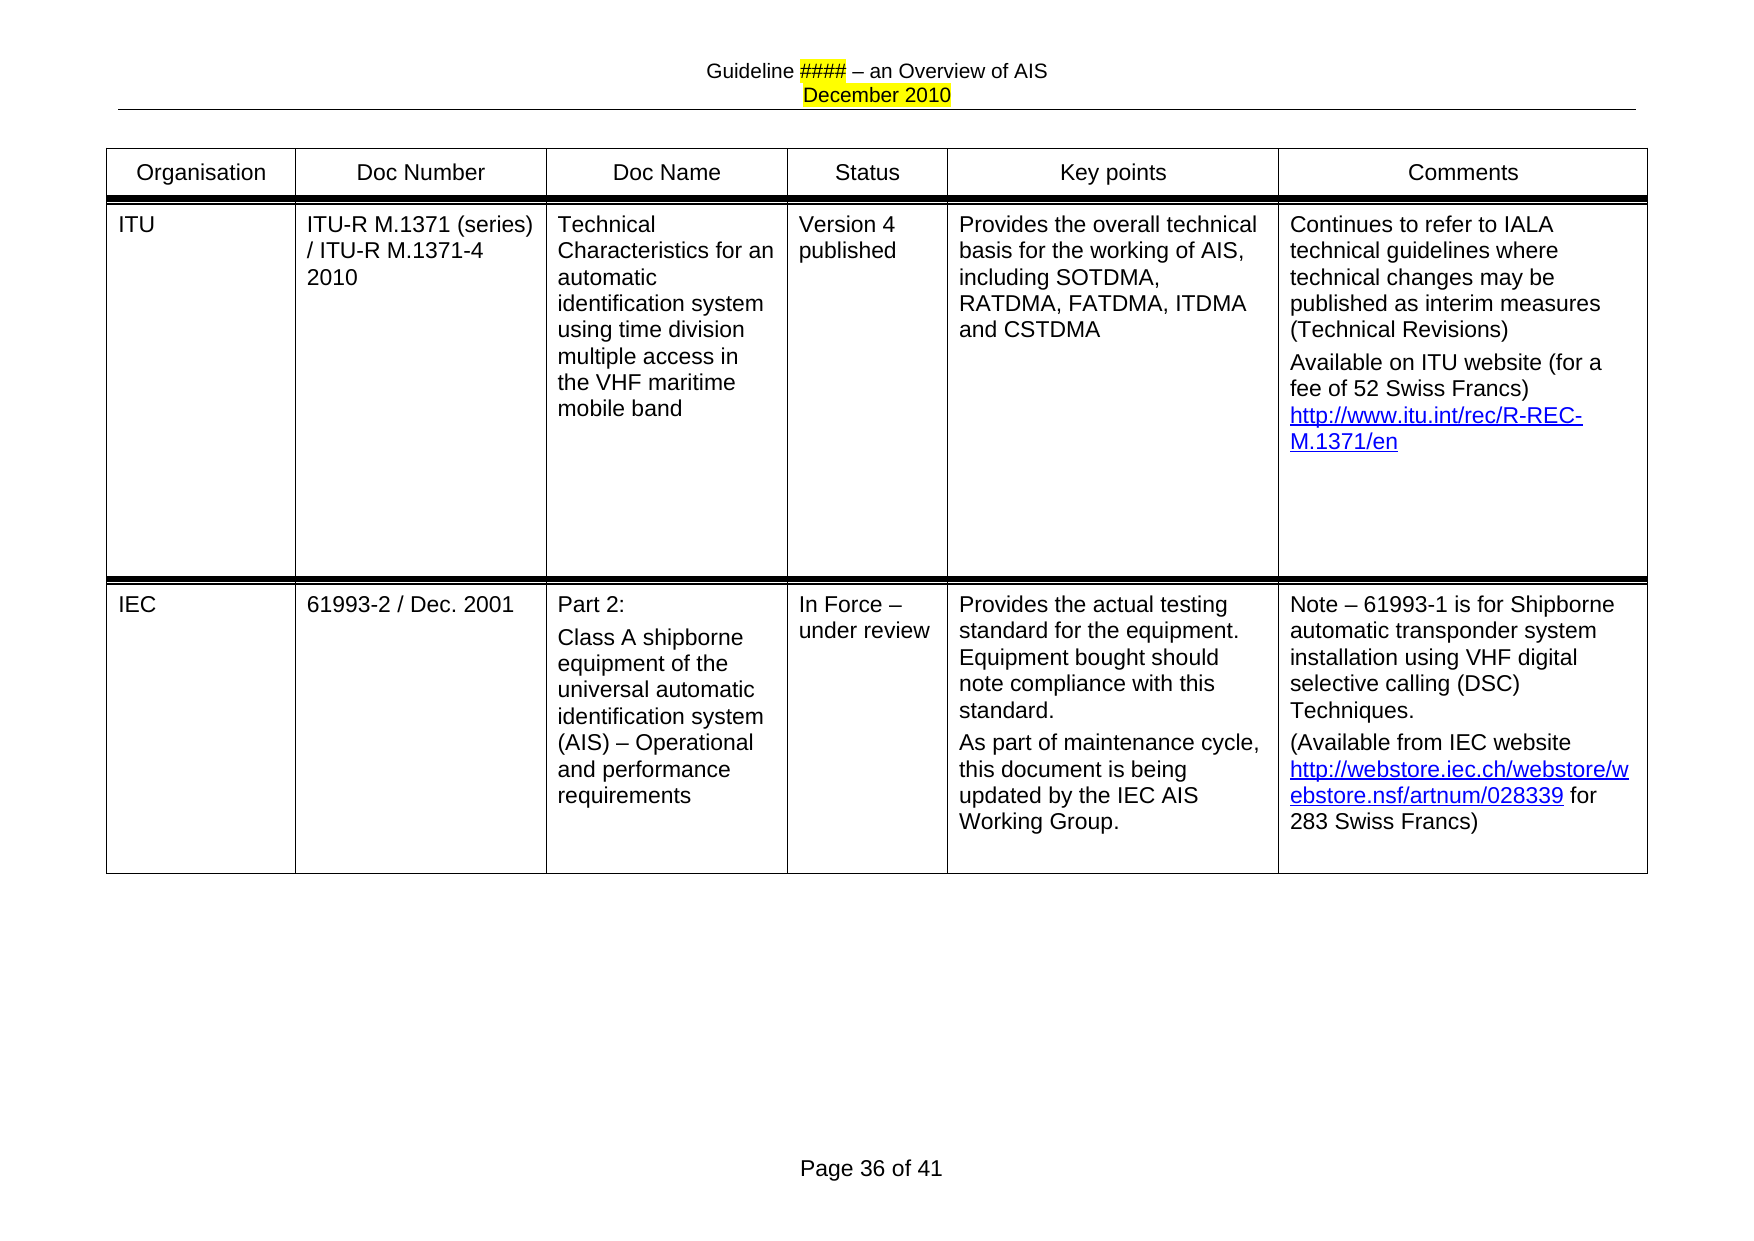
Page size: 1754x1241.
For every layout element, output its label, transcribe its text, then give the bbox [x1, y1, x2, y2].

table_cell ITU-R M.1371 (series) / ITU-R M.1371-4 2010 [296, 205, 546, 576]
table_cell Version 4 published [788, 205, 947, 576]
table_cell In Force – under review [788, 585, 947, 873]
table_cell IEC [107, 585, 295, 873]
table_header Comments [1279, 149, 1647, 195]
table_header Organisation [107, 149, 295, 195]
table_cell Note – 61993-1 is for Shipborne automatic transponder system installation using VHF digital selective calling (DSC) Techniques. (Available from IEC website http://webstore.iec.ch/webstore/webstore.nsf/artnum/028339 for 283 Swiss Francs) [1279, 585, 1647, 873]
table_cell Provides the overall technical basis for the working of AIS, including SOTDMA, RATDMA, FATDMA, ITDMA and CSTDMA [948, 205, 1278, 576]
table_header Key points [948, 149, 1278, 195]
table_header Status [788, 149, 947, 195]
table_cell Provides the actual testing standard for the equipment. Equipment bought should note compliance with this standard. As part of maintenance cycle, this document is being updated by the IEC AIS Working Group. [948, 585, 1278, 873]
table_header Doc Name [547, 149, 787, 195]
table_header Doc Number [296, 149, 546, 195]
table_cell ITU [107, 205, 295, 576]
table_cell 61993-2 / Dec. 2001 [296, 585, 546, 873]
table_cell Part 2: Class A shipborne equipment of the universal automatic identification system (AIS) – Operational and performance requirements [547, 585, 787, 873]
table_cell Continues to refer to IALA technical guidelines where technical changes may be published as interim measures (Technical Revisions) Available on ITU website (for a fee of 52 Swiss Francs) http://www.itu.int/rec/R-REC-M.1371/en [1279, 205, 1647, 576]
table_cell Technical Characteristics for an automatic identification system using time division multiple access in the VHF maritime mobile band [547, 205, 787, 576]
